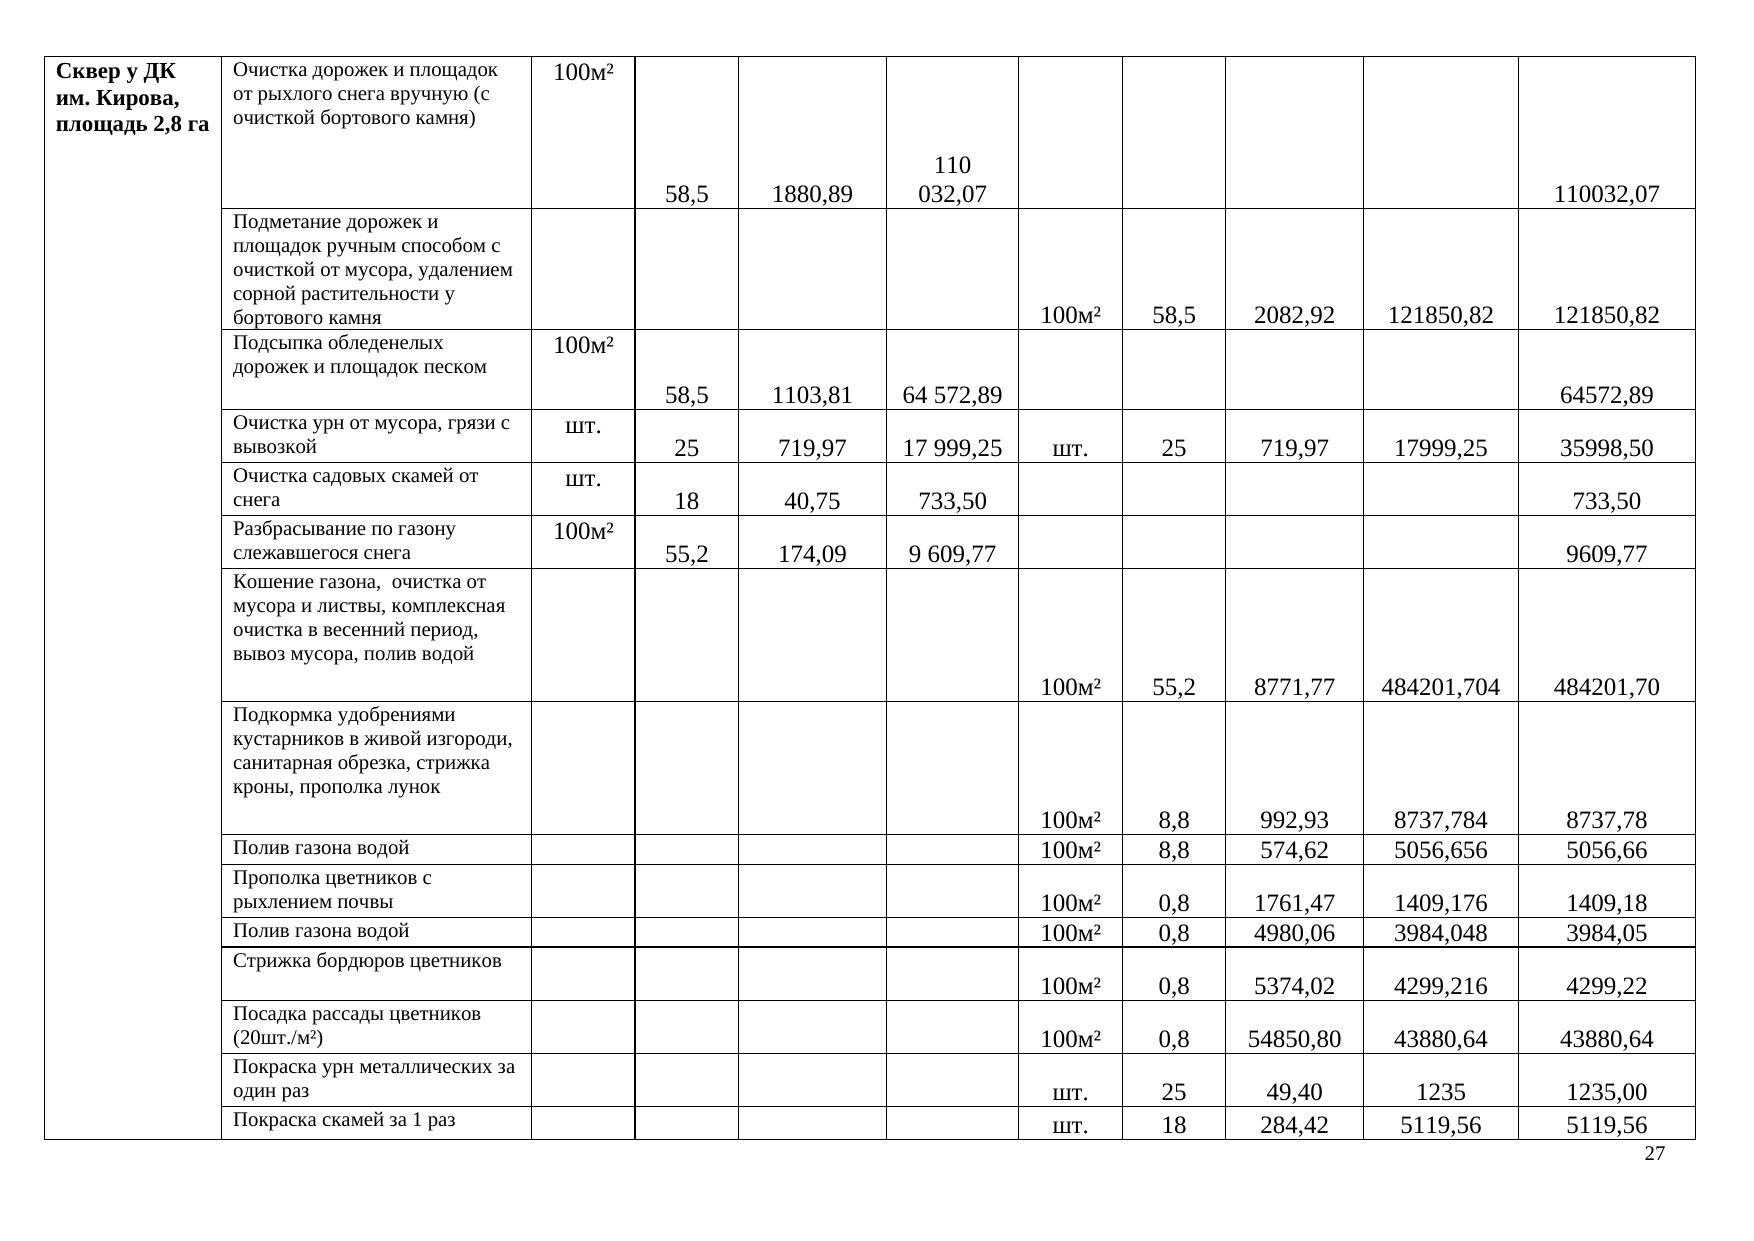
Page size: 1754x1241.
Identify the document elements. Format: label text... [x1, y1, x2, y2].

table_cell [739, 948, 886, 999]
table_cell [739, 1107, 886, 1139]
table_cell [1364, 330, 1518, 409]
table_cell 17 999,25 [887, 410, 1018, 462]
table_cell 719,97 [739, 410, 886, 462]
table_cell 9609,77 [1519, 516, 1695, 568]
table_cell Очистка урн от мусора, грязи с вывозкой [222, 410, 531, 462]
table_cell 1880,89 [739, 57, 886, 208]
table_cell Посадка рассады цветников (20шт./м²) [222, 1001, 531, 1053]
table_cell [887, 865, 1018, 917]
table_cell шт. [1019, 410, 1122, 462]
table_cell 64572,89 [1519, 330, 1695, 409]
table_cell [1019, 463, 1122, 515]
table_cell 55,2 [636, 516, 738, 568]
table_cell 100м² [532, 330, 634, 409]
table_cell 719,97 [1226, 410, 1363, 462]
table_cell 174,09 [739, 516, 886, 568]
table_cell Полив газона водой [222, 918, 531, 946]
table_cell [636, 1001, 738, 1053]
table_cell [739, 569, 886, 701]
table_cell [1226, 463, 1363, 515]
table_cell [1226, 57, 1363, 208]
table_cell 121850,82 [1519, 209, 1695, 329]
table_cell [636, 702, 738, 834]
table_cell [1364, 463, 1518, 515]
table_cell [636, 1054, 738, 1106]
table_cell 3984,048 [1364, 918, 1518, 946]
table_cell 5374,02 [1226, 948, 1363, 999]
table_cell [532, 702, 634, 834]
table_cell [887, 948, 1018, 999]
table_cell [887, 1001, 1018, 1053]
table_cell 110 032,07 [887, 57, 1018, 208]
table_cell [739, 865, 886, 917]
table_cell 25 [636, 410, 738, 462]
table_cell 58,5 [636, 57, 738, 208]
table_cell [887, 918, 1018, 946]
table_cell 100м² [1019, 918, 1122, 946]
table_cell [532, 1054, 634, 1106]
table_cell 0,8 [1123, 948, 1225, 999]
table_cell 8737,78 [1519, 702, 1695, 834]
table_cell 1235,00 [1519, 1054, 1695, 1106]
table_cell 574,62 [1226, 835, 1363, 863]
table_cell Очистка дорожек и площадок от рыхлого снега вручную (с очисткой бортового камня) [222, 57, 531, 208]
table_cell [636, 835, 738, 863]
table_cell [636, 865, 738, 917]
table_cell [636, 918, 738, 946]
table_cell 9 609,77 [887, 516, 1018, 568]
table_cell 992,93 [1226, 702, 1363, 834]
table_cell 100м² [1019, 209, 1122, 329]
table_cell 17999,25 [1364, 410, 1518, 462]
table_cell [887, 209, 1018, 329]
table_cell [1123, 57, 1225, 208]
table_cell [636, 1107, 738, 1139]
table_cell Прополка цветников с рыхлением почвы [222, 865, 531, 917]
table_cell 4980,06 [1226, 918, 1363, 946]
table_cell [1123, 463, 1225, 515]
table_cell 5119,56 [1364, 1107, 1518, 1139]
table_cell [1123, 516, 1225, 568]
table_cell 1409,176 [1364, 865, 1518, 917]
table_cell 100м² [1019, 1001, 1122, 1053]
table_cell 2082,92 [1226, 209, 1363, 329]
table_cell [532, 1107, 634, 1139]
table_cell 58,5 [636, 330, 738, 409]
table_cell [636, 948, 738, 999]
table_cell 43880,64 [1364, 1001, 1518, 1053]
table_cell [1226, 330, 1363, 409]
table_cell 100м² [1019, 865, 1122, 917]
table_cell [739, 1054, 886, 1106]
table_cell 8,8 [1123, 835, 1225, 863]
table_cell 8771,77 [1226, 569, 1363, 701]
table_cell 64 572,89 [887, 330, 1018, 409]
table_cell 484201,704 [1364, 569, 1518, 701]
table_cell 100м² [1019, 569, 1122, 701]
table_cell 284,42 [1226, 1107, 1363, 1139]
table_cell [636, 569, 738, 701]
table_cell 35998,50 [1519, 410, 1695, 462]
table_cell 25 [1123, 410, 1225, 462]
table_cell 100м² [532, 57, 634, 208]
table_cell 0,8 [1123, 865, 1225, 917]
table_cell 4299,216 [1364, 948, 1518, 999]
table_cell 18 [1123, 1107, 1225, 1139]
table_cell [887, 702, 1018, 834]
table_cell Подметание дорожек и площадок ручным способом с очисткой от мусора, удалением сорной растительности у бортового камня [222, 209, 531, 329]
table_cell Полив газона водой [222, 835, 531, 863]
table_cell [739, 209, 886, 329]
table_cell [1123, 330, 1225, 409]
table_cell [532, 1001, 634, 1053]
table_cell Подсыпка обледенелых дорожек и площадок песком [222, 330, 531, 409]
table_cell 8,8 [1123, 702, 1225, 834]
table_cell [1364, 516, 1518, 568]
table_cell [1364, 57, 1518, 208]
table_cell 25 [1123, 1054, 1225, 1106]
table_cell Покраска скамей за 1 раз [222, 1107, 531, 1139]
table_cell 484201,70 [1519, 569, 1695, 701]
table_cell 100м² [1019, 702, 1122, 834]
table_cell 100м² [532, 516, 634, 568]
table_cell [739, 918, 886, 946]
table_cell 5119,56 [1519, 1107, 1695, 1139]
table_cell шт. [1019, 1107, 1122, 1139]
table_cell 55,2 [1123, 569, 1225, 701]
table_cell [887, 569, 1018, 701]
table_cell 733,50 [1519, 463, 1695, 515]
table_cell [887, 1107, 1018, 1139]
table_cell 1235 [1364, 1054, 1518, 1106]
table_cell шт. [532, 463, 634, 515]
table_cell Сквер у ДК им. Кирова, площадь 2,8 га [45, 57, 221, 1139]
table_cell [1019, 516, 1122, 568]
table_cell 3984,05 [1519, 918, 1695, 946]
table_cell шт. [532, 410, 634, 462]
table_cell [739, 835, 886, 863]
table_cell 121850,82 [1364, 209, 1518, 329]
table_cell [739, 1001, 886, 1053]
table_cell 18 [636, 463, 738, 515]
table_cell 43880,64 [1519, 1001, 1695, 1053]
table_cell 1103,81 [739, 330, 886, 409]
table_cell [532, 865, 634, 917]
table_cell Очистка садовых скамей от снега [222, 463, 531, 515]
table_cell [1019, 57, 1122, 208]
table_cell Подкормка удобрениями кустарников в живой изгороди, санитарная обрезка, стрижка кроны, прополка лунок [222, 702, 531, 834]
table_cell 100м² [1019, 835, 1122, 863]
table_cell 110032,07 [1519, 57, 1695, 208]
table_cell Стрижка бордюров цветников [222, 948, 531, 999]
table_cell [532, 209, 634, 329]
table_cell 49,40 [1226, 1054, 1363, 1106]
table_cell [636, 209, 738, 329]
table_cell 1409,18 [1519, 865, 1695, 917]
table_cell 100м² [1019, 948, 1122, 999]
table_cell 0,8 [1123, 918, 1225, 946]
table_cell Покраска урн металлических за один раз [222, 1054, 531, 1106]
table_cell 58,5 [1123, 209, 1225, 329]
table_cell Разбрасывание по газону слежавшегося снега [222, 516, 531, 568]
table_cell 5056,66 [1519, 835, 1695, 863]
table_cell 0,8 [1123, 1001, 1225, 1053]
table_cell [532, 918, 634, 946]
table_cell [532, 948, 634, 999]
table_cell [1226, 516, 1363, 568]
table_cell 40,75 [739, 463, 886, 515]
table_cell Кошение газона, очистка от мусора и листвы, комплексная очистка в весенний период, вывоз мусора, полив водой [222, 569, 531, 701]
table_cell [887, 835, 1018, 863]
table_cell шт. [1019, 1054, 1122, 1106]
table_cell 8737,784 [1364, 702, 1518, 834]
table_cell 54850,80 [1226, 1001, 1363, 1053]
table_cell [1019, 330, 1122, 409]
table_cell 5056,656 [1364, 835, 1518, 863]
table_cell [532, 569, 634, 701]
table_cell 1761,47 [1226, 865, 1363, 917]
table_cell [532, 835, 634, 863]
table_cell [887, 1054, 1018, 1106]
table_cell [739, 702, 886, 834]
table_cell 733,50 [887, 463, 1018, 515]
table_cell 4299,22 [1519, 948, 1695, 999]
